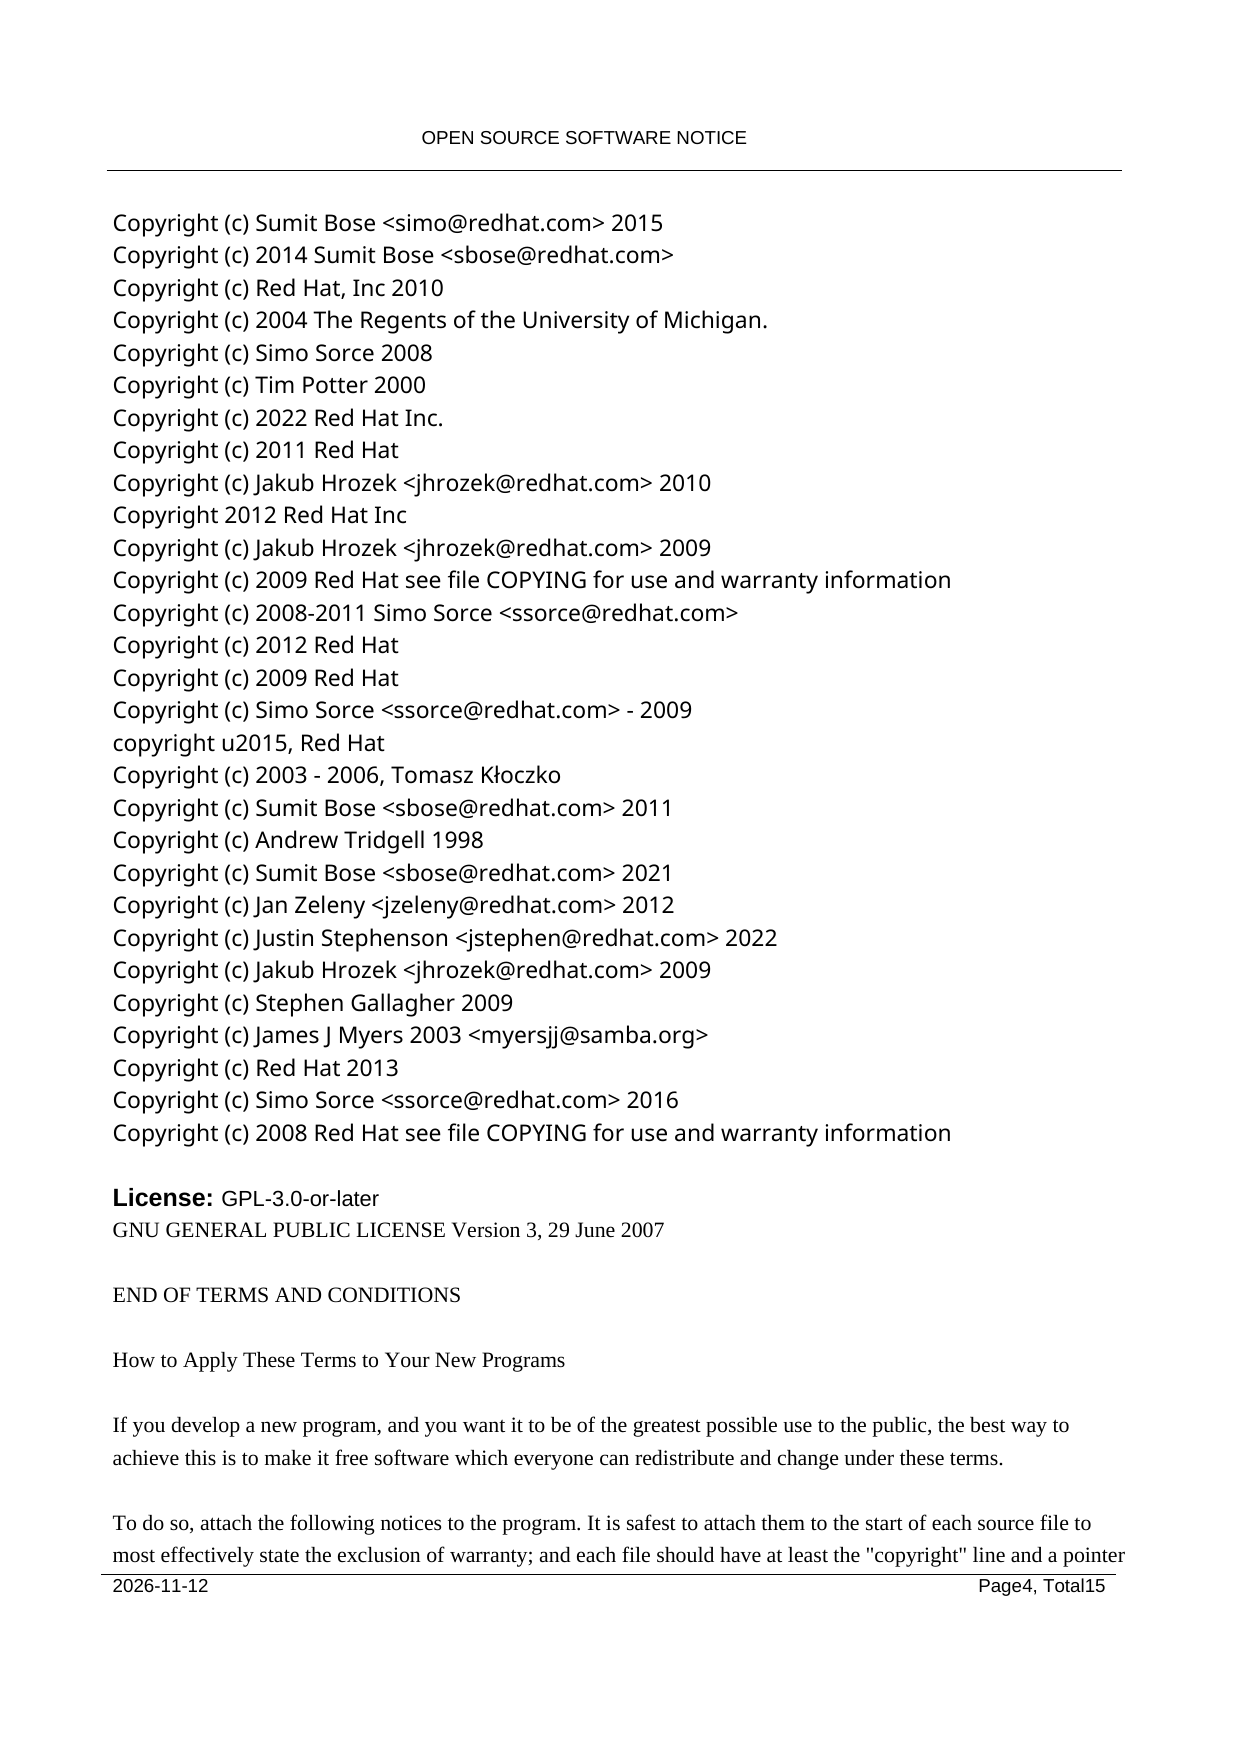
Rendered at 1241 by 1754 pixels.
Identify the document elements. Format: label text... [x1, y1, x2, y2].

text License: GPL-3.0-or-later [112, 1181, 1128, 1214]
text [112, 206, 1128, 1181]
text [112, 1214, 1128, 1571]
